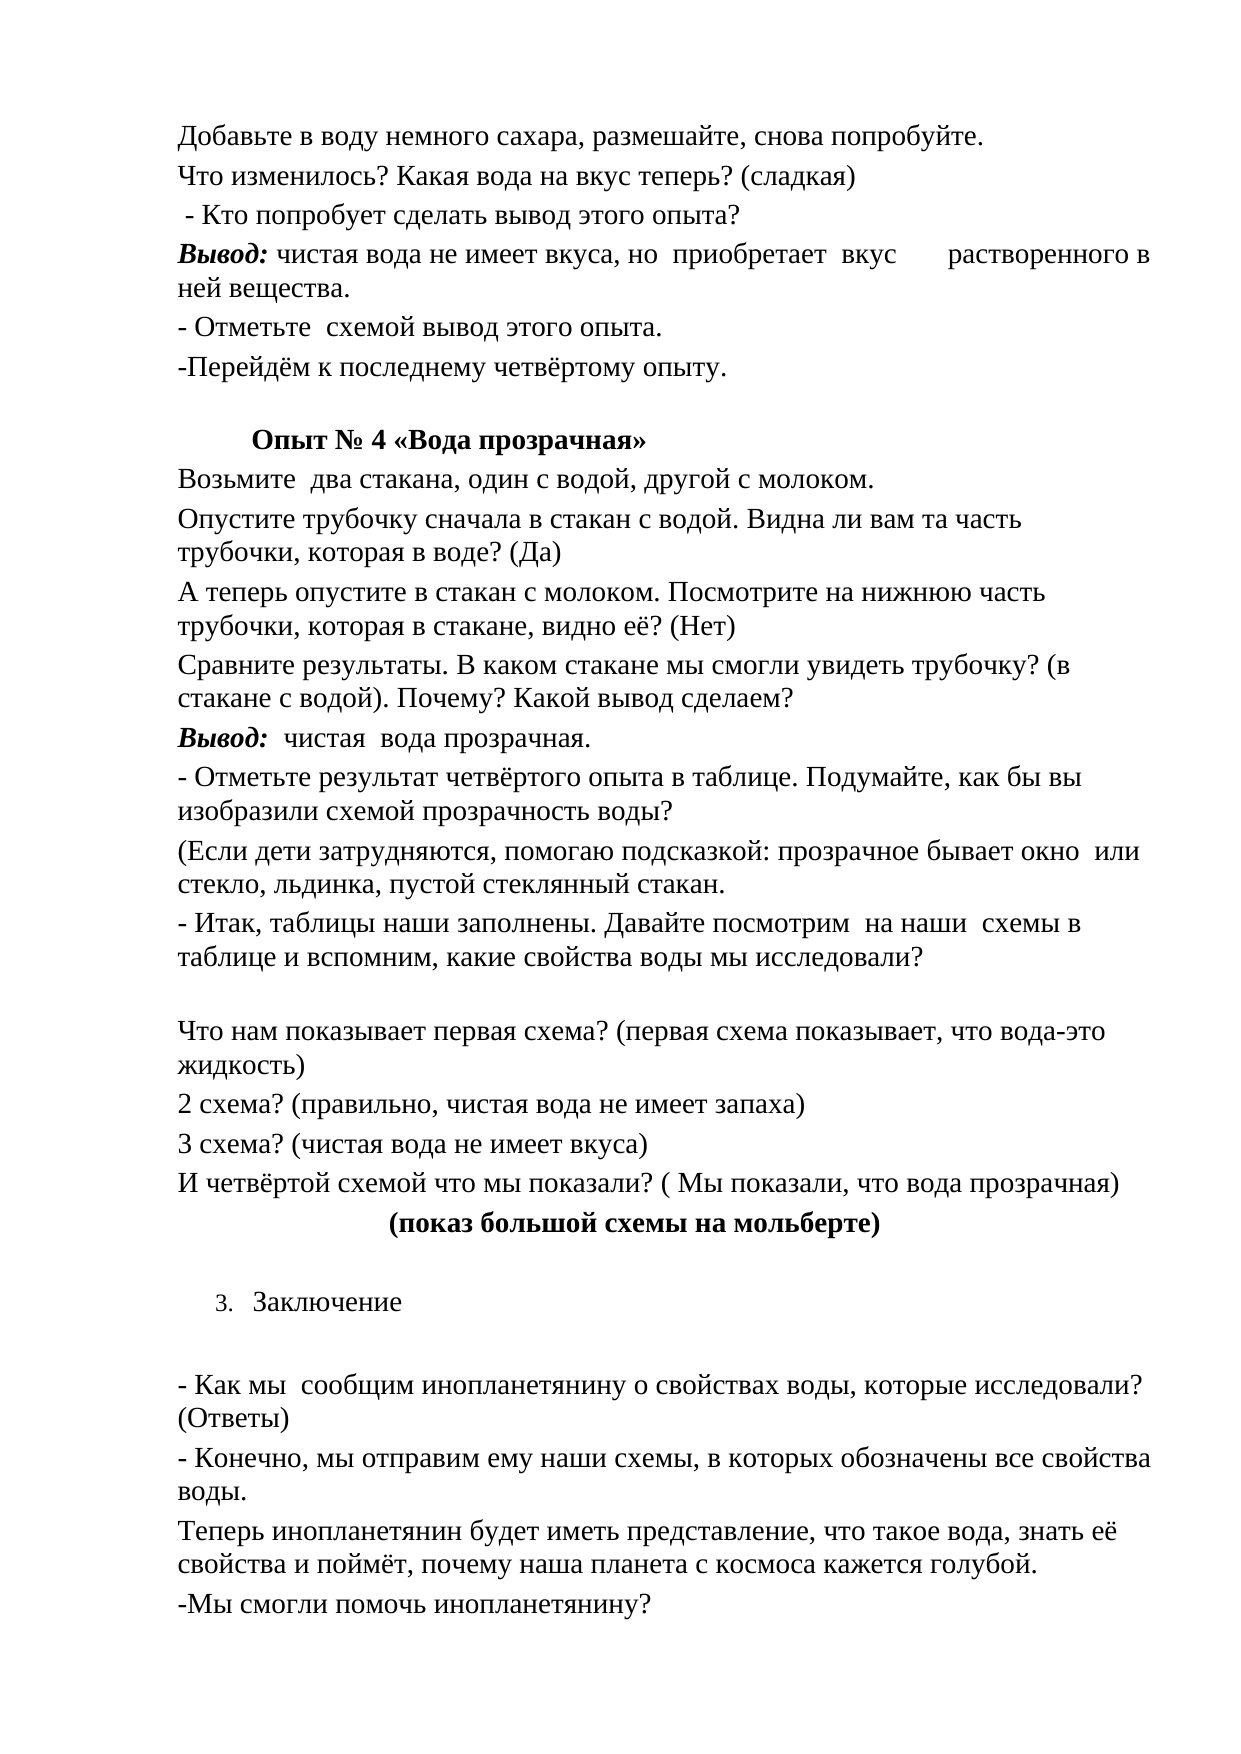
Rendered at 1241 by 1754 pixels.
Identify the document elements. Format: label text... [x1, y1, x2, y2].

text (показ большой схемы на мольберте) [177, 1205, 1152, 1238]
text -Перейдём к последнему четвёртому опыту. [177, 349, 1152, 383]
text Что нам показывает первая схема? (первая схема показывает, что вода-это жидкость) [177, 1013, 1152, 1080]
text - Кто попробует сделать вывод этого опыта? [177, 197, 1152, 231]
list Заключение [215, 1284, 1152, 1317]
text - Отметьте результат четвёртого опыта в таблице. Подумайте, как бы вы изобразили схемой прозрачность воды? [177, 759, 1152, 827]
text - Итак, таблицы наши заполнены. Давайте посмотрим на наши схемы в таблице и вспомним, какие свойства воды мы исследовали? [177, 906, 1152, 973]
text Теперь инопланетянин будет иметь представление, что такое вода, знать её свойства и поймёт, почему наша планета с космоса кажется голубой. [177, 1513, 1152, 1580]
text И четвёртой схемой что мы показали? ( Мы показали, что вода прозрачная) [177, 1165, 1152, 1199]
text 3 схема? (чистая вода не имеет вкуса) [177, 1126, 1152, 1159]
text -Мы смогли помочь инопланетянину? [177, 1586, 1152, 1619]
text Вывод: чистая вода не имеет вкуса, но приобретает вкус растворенного в ней вещества. [177, 237, 1152, 304]
text А теперь опустите в стакан с молоком. Посмотрите на нижнюю часть трубочки, которая в стакане, видно её? (Нет) [177, 574, 1152, 641]
text (Если дети затрудняются, помогаю подсказкой: прозрачное бывает окно или стекло, льдинка, пустой стеклянный стакан. [177, 833, 1152, 900]
text - Отметьте схемой вывод этого опыта. [177, 309, 1152, 343]
text Опыт № 4 «Вода прозрачная» [177, 422, 1152, 456]
text - Как мы сообщим инопланетянину о свойствах воды, которые исследовали? (Ответы) [177, 1367, 1152, 1434]
text Опустите трубочку сначала в стакан с водой. Видна ли вам та часть трубочки, которая в воде? (Да) [177, 501, 1152, 568]
text Что изменилось? Какая вода на вкус теперь? (сладкая) [177, 158, 1152, 191]
text Добавьте в воду немного сахара, размешайте, снова попробуйте. [177, 118, 1152, 152]
text Вывод: чистая вода прозрачная. [177, 720, 1152, 754]
text 2 схема? (правильно, чистая вода не имеет запаха) [177, 1086, 1152, 1120]
text Сравните результаты. В каком стакане мы смогли увидеть трубочку? (в стакане с водой). Почему? Какой вывод сделаем? [177, 647, 1152, 714]
text - Конечно, мы отправим ему наши схемы, в которых обозначены все свойства воды. [177, 1440, 1152, 1507]
text Возьмите два стакана, один с водой, другой с молоком. [177, 462, 1152, 495]
